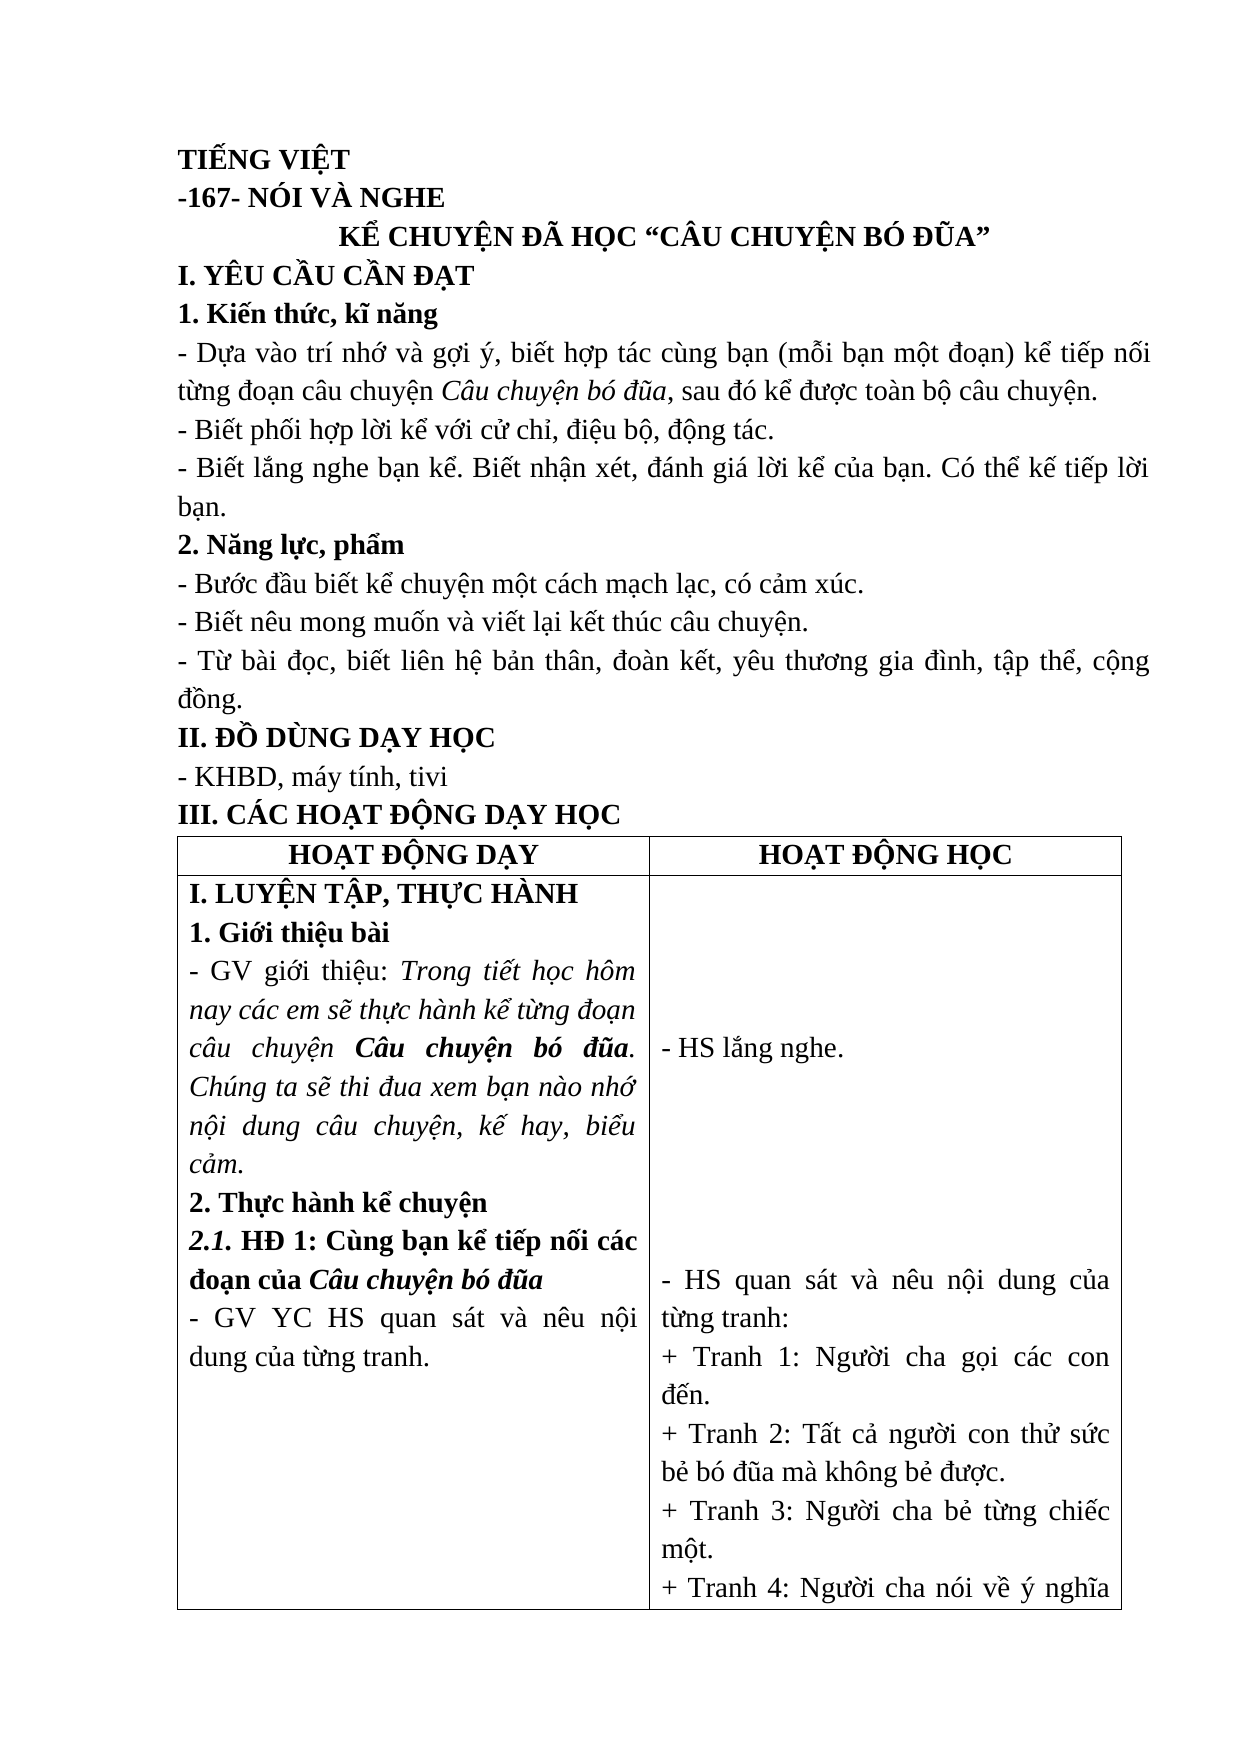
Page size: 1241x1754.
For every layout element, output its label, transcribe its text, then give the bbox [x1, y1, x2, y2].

text - Dựa vào trí nhớ và gợi ý, biết hợp tác cùng bạn (mỗi bạn một đoạn) kể tiếp nối từng đoạn câu chuyện Câu chuyện bó đũa, sau đó kể được toàn bộ câu chuyện. [177, 335, 1152, 407]
text -167- NÓI VÀ NGHE [177, 181, 1152, 214]
subtitle KỂ CHUYỆN ĐÃ HỌC “CÂU CHUYỆN BÓ ĐŨA” [177, 219, 1152, 253]
text - KHBD, máy tính, tivi [177, 759, 1152, 792]
text I. YÊU CẦU CẦN ĐẠT [177, 258, 1152, 291]
table_header HOẠT ĐỘNG HỌC [650, 837, 1121, 875]
text II. ĐỒ DÙNG DẠY HỌC [177, 720, 1152, 754]
text 2. Năng lực, phẩm [177, 527, 1152, 561]
text - Biết nêu mong muốn và viết lại kết thúc câu chuyện. [177, 604, 1152, 638]
text 1. Kiến thức, kĩ năng [177, 296, 1152, 330]
text TIẾNG VIỆT [177, 142, 1152, 176]
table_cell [178, 876, 649, 1609]
text - Bước đầu biết kể chuyện một cách mạch lạc, có cảm xúc. [177, 566, 1152, 599]
text - Biết phối hợp lời kể với cử chỉ, điệu bộ, động tác. [177, 412, 1152, 445]
table_header HOẠT ĐỘNG DẠY [178, 837, 649, 875]
text - Từ bài đọc, biết liên hệ bản thân, đoàn kết, yêu thương gia đình, tập thể, cộng đồng. [177, 643, 1152, 715]
text - Biết lắng nghe bạn kể. Biết nhận xét, đánh giá lời kể của bạn. Có thể kế tiếp lời bạn. [177, 450, 1152, 522]
text III. CÁC HOẠT ĐỘNG DẠY HỌC [177, 797, 1152, 831]
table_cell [650, 876, 1121, 1609]
